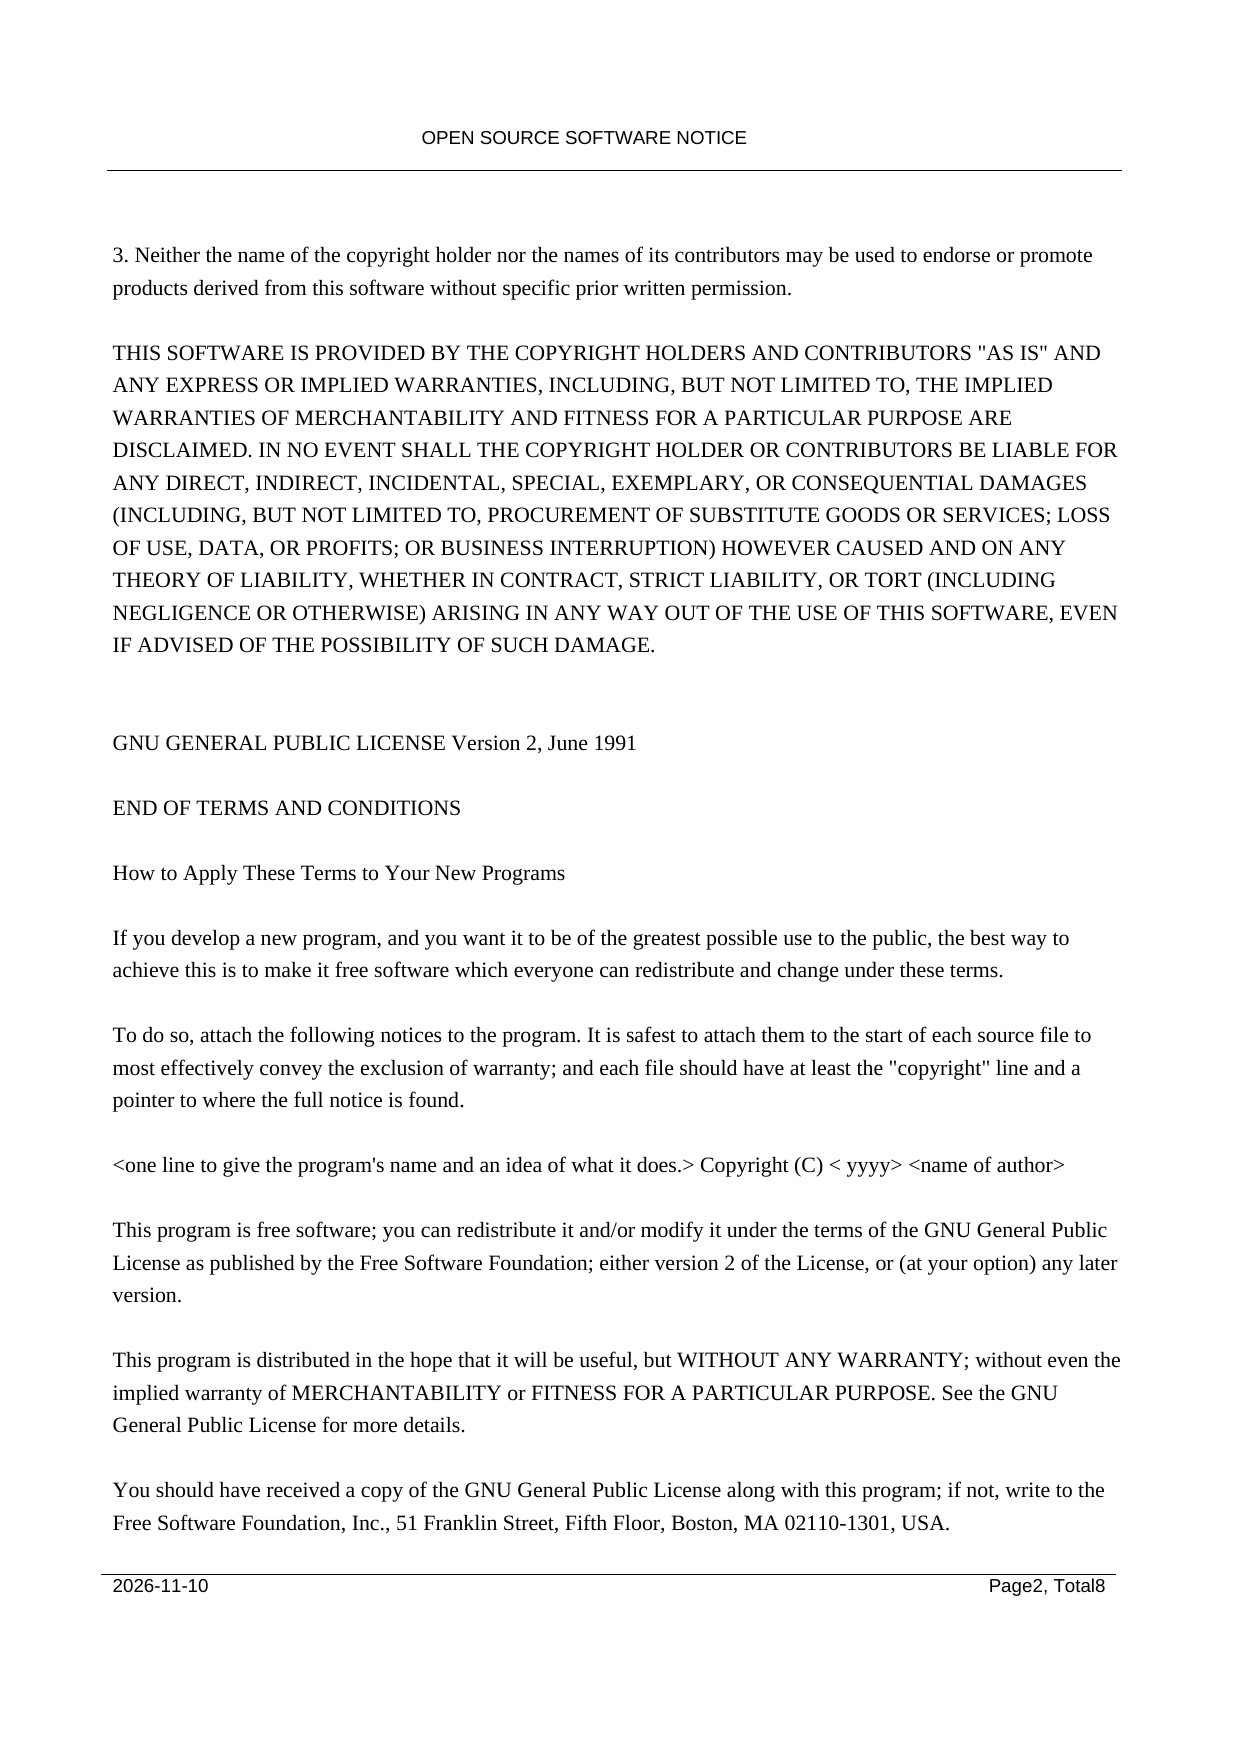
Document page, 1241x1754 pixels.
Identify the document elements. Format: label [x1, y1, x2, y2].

text [112, 206, 1128, 1539]
